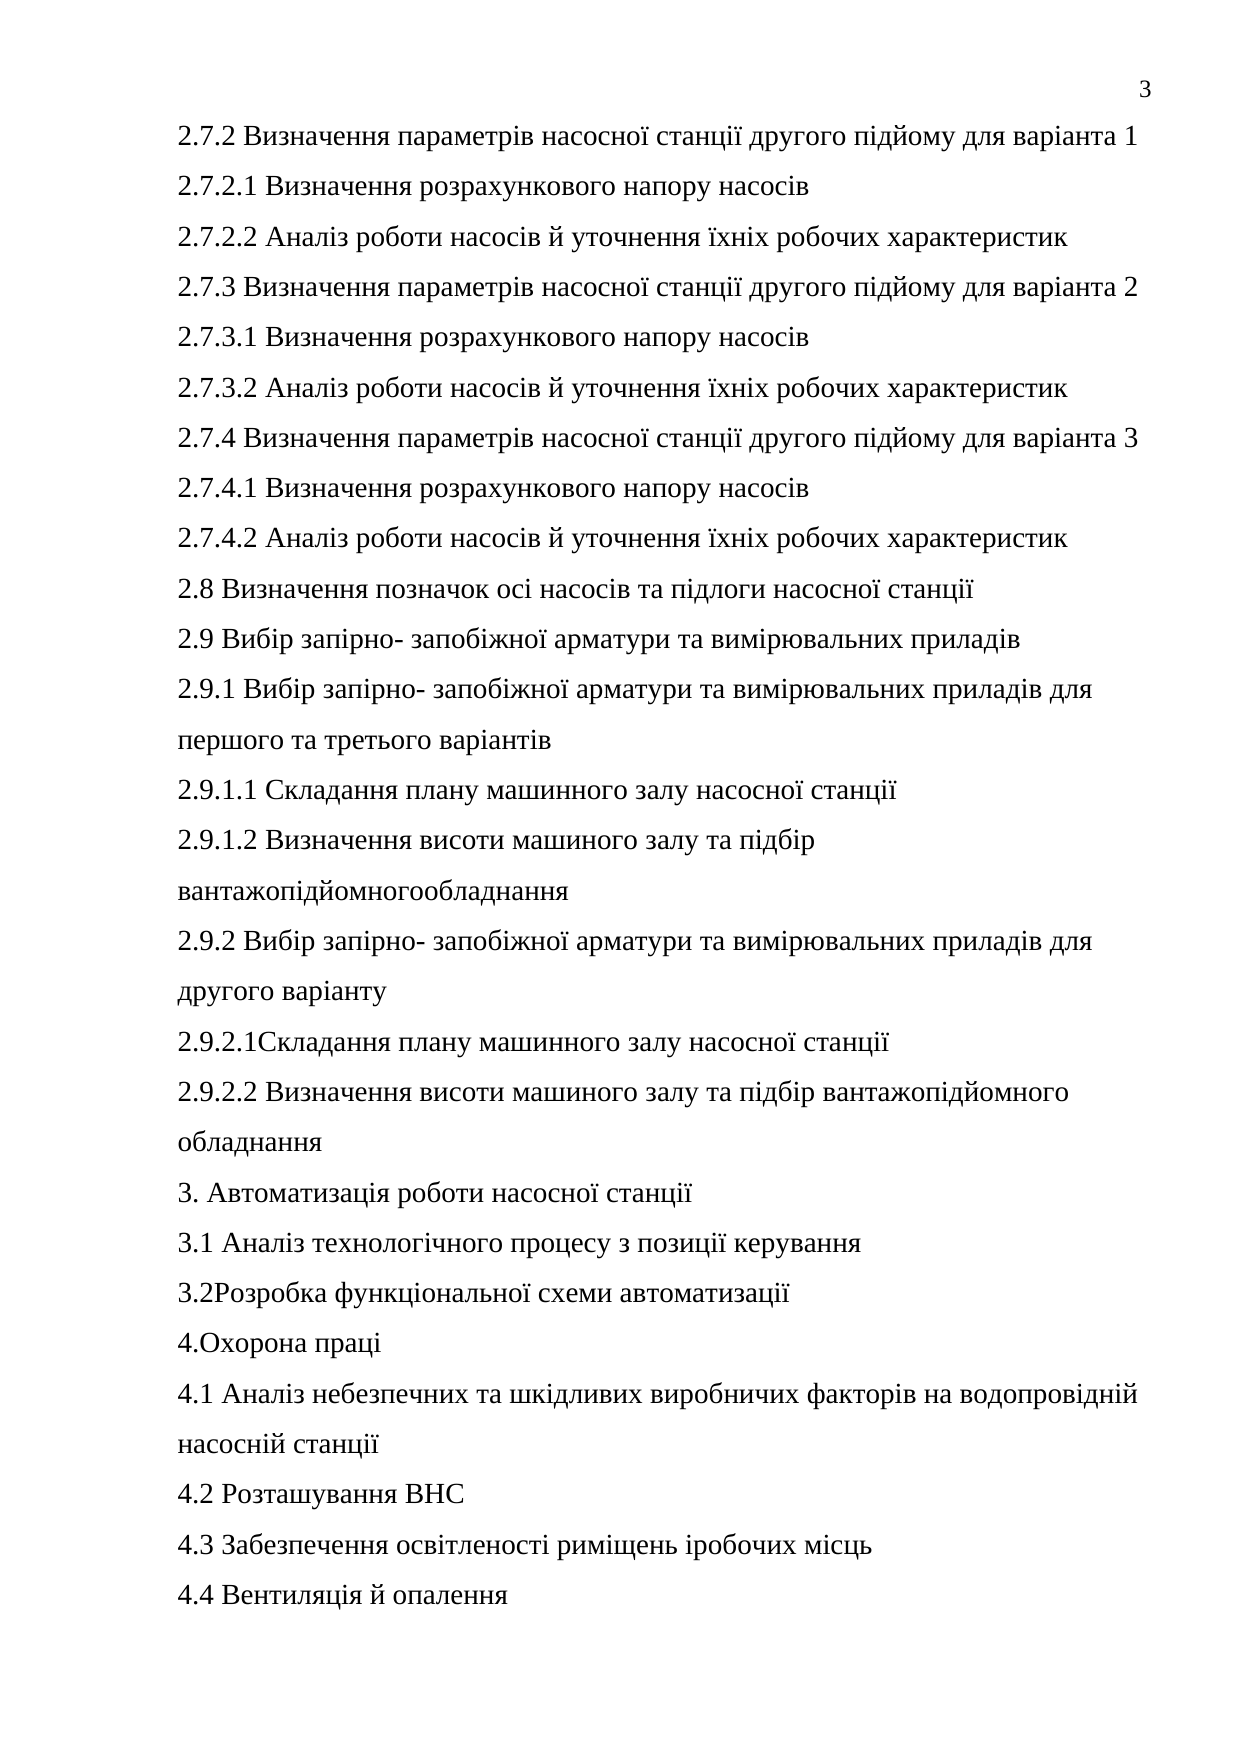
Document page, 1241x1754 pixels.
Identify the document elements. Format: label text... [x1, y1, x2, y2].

text 2.7.4.2 Аналіз роботи насосів й уточнення їхніх робочих характеристик [177, 521, 1152, 554]
text 4.1 Аналіз небезпечних та шкідливих виробничих факторів на водопровідній насосній станції [177, 1376, 1152, 1460]
text 3.2Розробка функціональної схеми автоматизації [177, 1275, 1152, 1309]
text 2.7.3.1 Визначення розрахункового напору насосів [177, 319, 1152, 353]
text 2.8 Визначення позначок осі насосів та підлоги насосної станції [177, 571, 1152, 604]
text 2.7.3.2 Аналіз роботи насосів й уточнення їхніх робочих характеристик [177, 370, 1152, 403]
text 2.9.1.1 Складання плану машинного залу насосної станції [177, 772, 1152, 806]
text 2.7.2 Визначення параметрів насосної станції другого підйому для варіанта 1 [177, 118, 1152, 152]
text 2.9.2 Вибір запірно- запобіжної арматури та вимірювальних приладів для другого варіанту [177, 923, 1152, 1007]
text 4.2 Розташування ВНС [177, 1477, 1152, 1510]
text 2.9.1.2 Визначення висоти машиного залу та підбір вантажопідйомногообладнання [177, 822, 1152, 906]
text 4.3 Забезпечення освітленості риміщень іробочих місць [177, 1527, 1152, 1560]
text 2.7.4 Визначення параметрів насосної станції другого підйому для варіанта 3 [177, 420, 1152, 453]
text 2.7.2.1 Визначення розрахункового напору насосів [177, 168, 1152, 202]
text 2.9.2.2 Визначення висоти машиного залу та підбір вантажопідйомного обладнання [177, 1074, 1152, 1158]
text 2.7.4.1 Визначення розрахункового напору насосів [177, 470, 1152, 504]
text 4.4 Вентиляція й опалення [177, 1577, 1152, 1611]
text 2.7.3 Визначення параметрів насосної станції другого підйому для варіанта 2 [177, 269, 1152, 303]
text 3.1 Аналіз технологічного процесу з позиції керування [177, 1225, 1152, 1258]
text 2.9.1 Вибір запірно- запобіжної арматури та вимірювальних приладів для першого та третього варіантів [177, 672, 1152, 755]
text 3. Автоматизація роботи насосної станції [177, 1175, 1152, 1208]
text 2.9 Вибір запірно- запобіжної арматури та вимірювальних приладів [177, 621, 1152, 655]
text 4.Охорона праці [177, 1326, 1152, 1359]
text 2.7.2.2 Аналіз роботи насосів й уточнення їхніх робочих характеристик [177, 219, 1152, 252]
text 2.9.2.1Складання плану машинного залу насосної станції [177, 1024, 1152, 1057]
